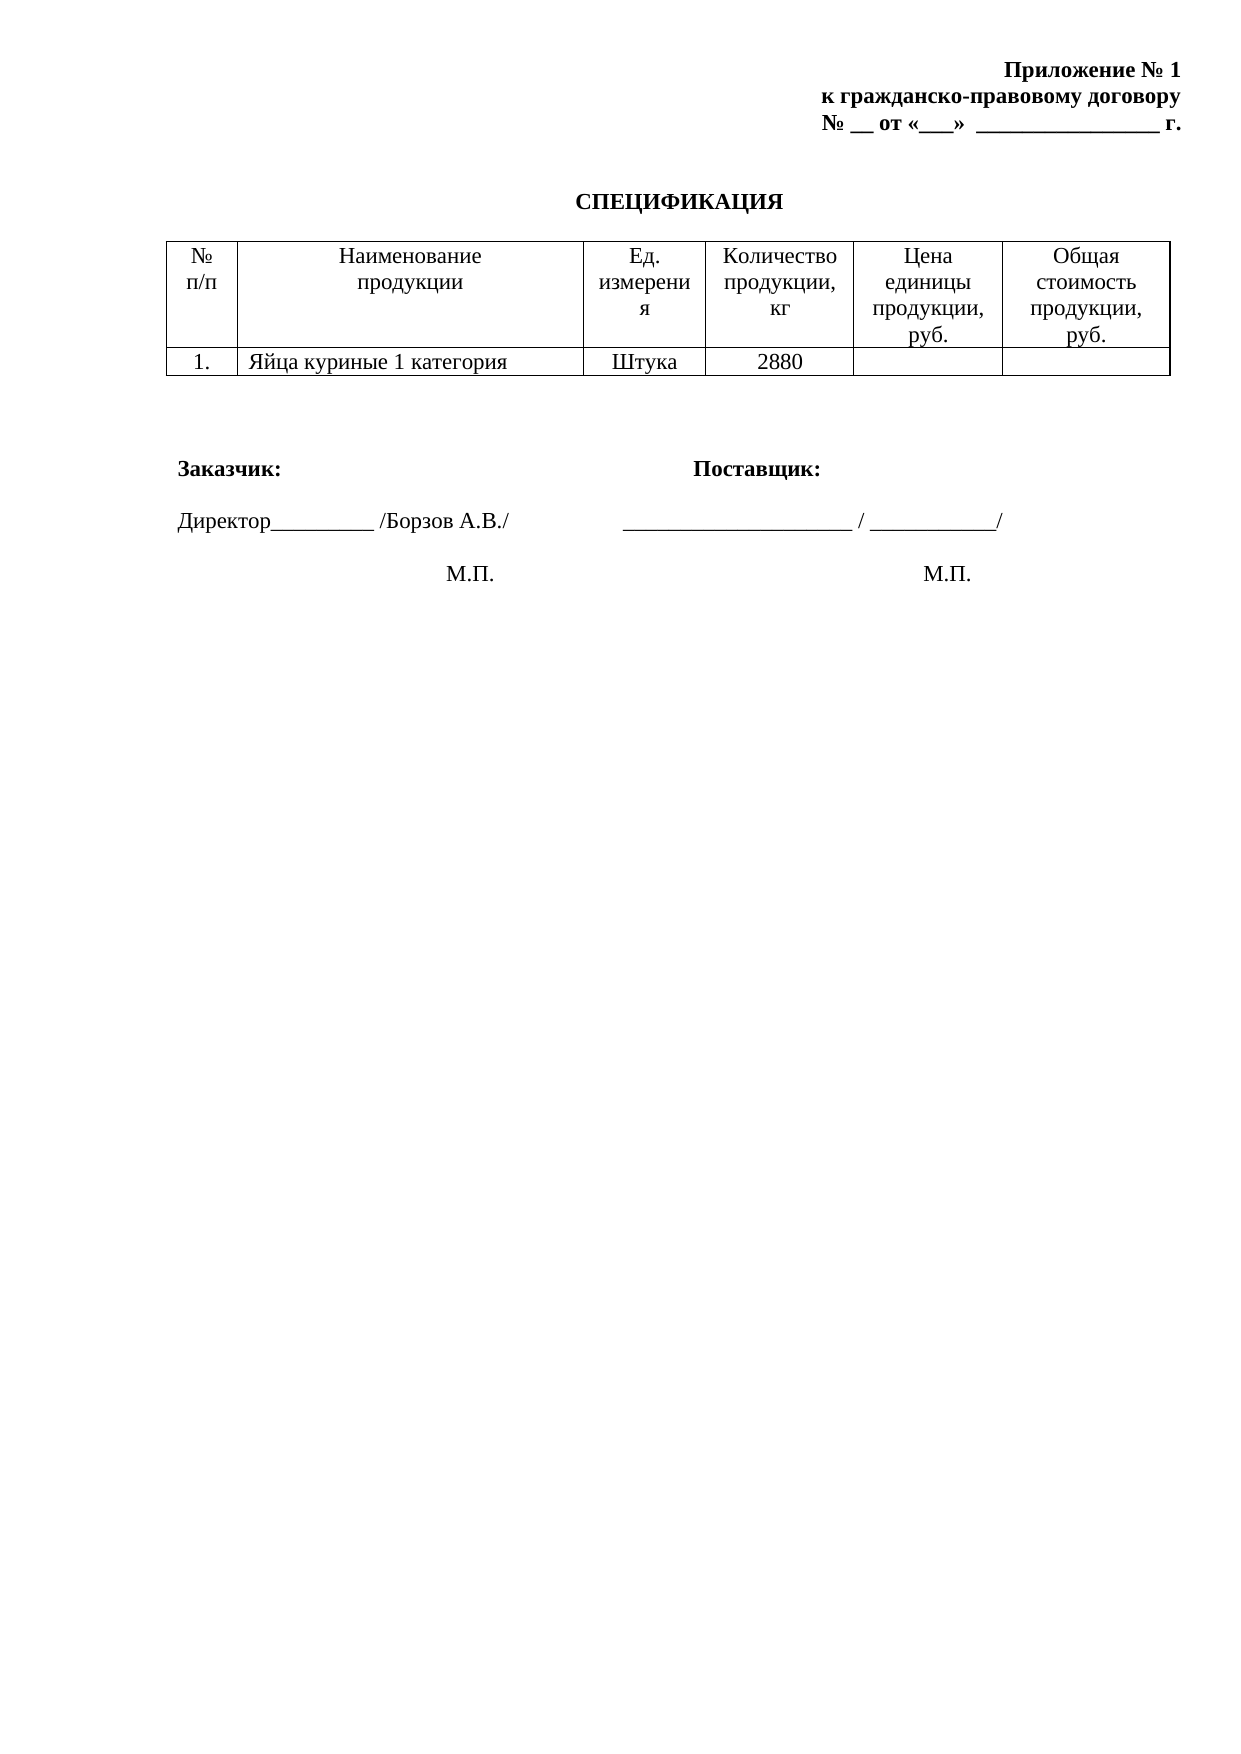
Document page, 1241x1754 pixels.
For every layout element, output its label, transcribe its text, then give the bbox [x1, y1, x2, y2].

table_cell Яйца куриные 1 категория [238, 348, 583, 374]
text № __ от «___» ________________ г. [177, 109, 1181, 135]
text СПЕЦИФИКАЦИЯ [177, 188, 1181, 214]
table_header Цена единицы продукции, руб. [854, 242, 1002, 347]
table_header Наименование продукции [238, 242, 583, 347]
text к гражданско-правовому договору [177, 83, 1181, 109]
table_cell 1. [167, 348, 237, 374]
table_cell Штука [584, 348, 705, 374]
table_cell [854, 348, 1002, 374]
table_cell 2880 [706, 348, 853, 374]
text Директор_________ /Борзов А.В./ ____________________ / ___________/ [177, 507, 1181, 534]
table_header Общая стоимость продукции, руб. [1003, 242, 1169, 347]
table_header № п/п [167, 242, 237, 347]
text Приложение № 1 [177, 56, 1181, 83]
table_header Количество продукции, кг [706, 242, 853, 347]
text М.П. М.П. [177, 560, 1181, 586]
table_cell [1003, 348, 1169, 374]
table_header Ед. измерения [584, 242, 705, 347]
text Заказчик: Поставщик: [177, 455, 1181, 481]
